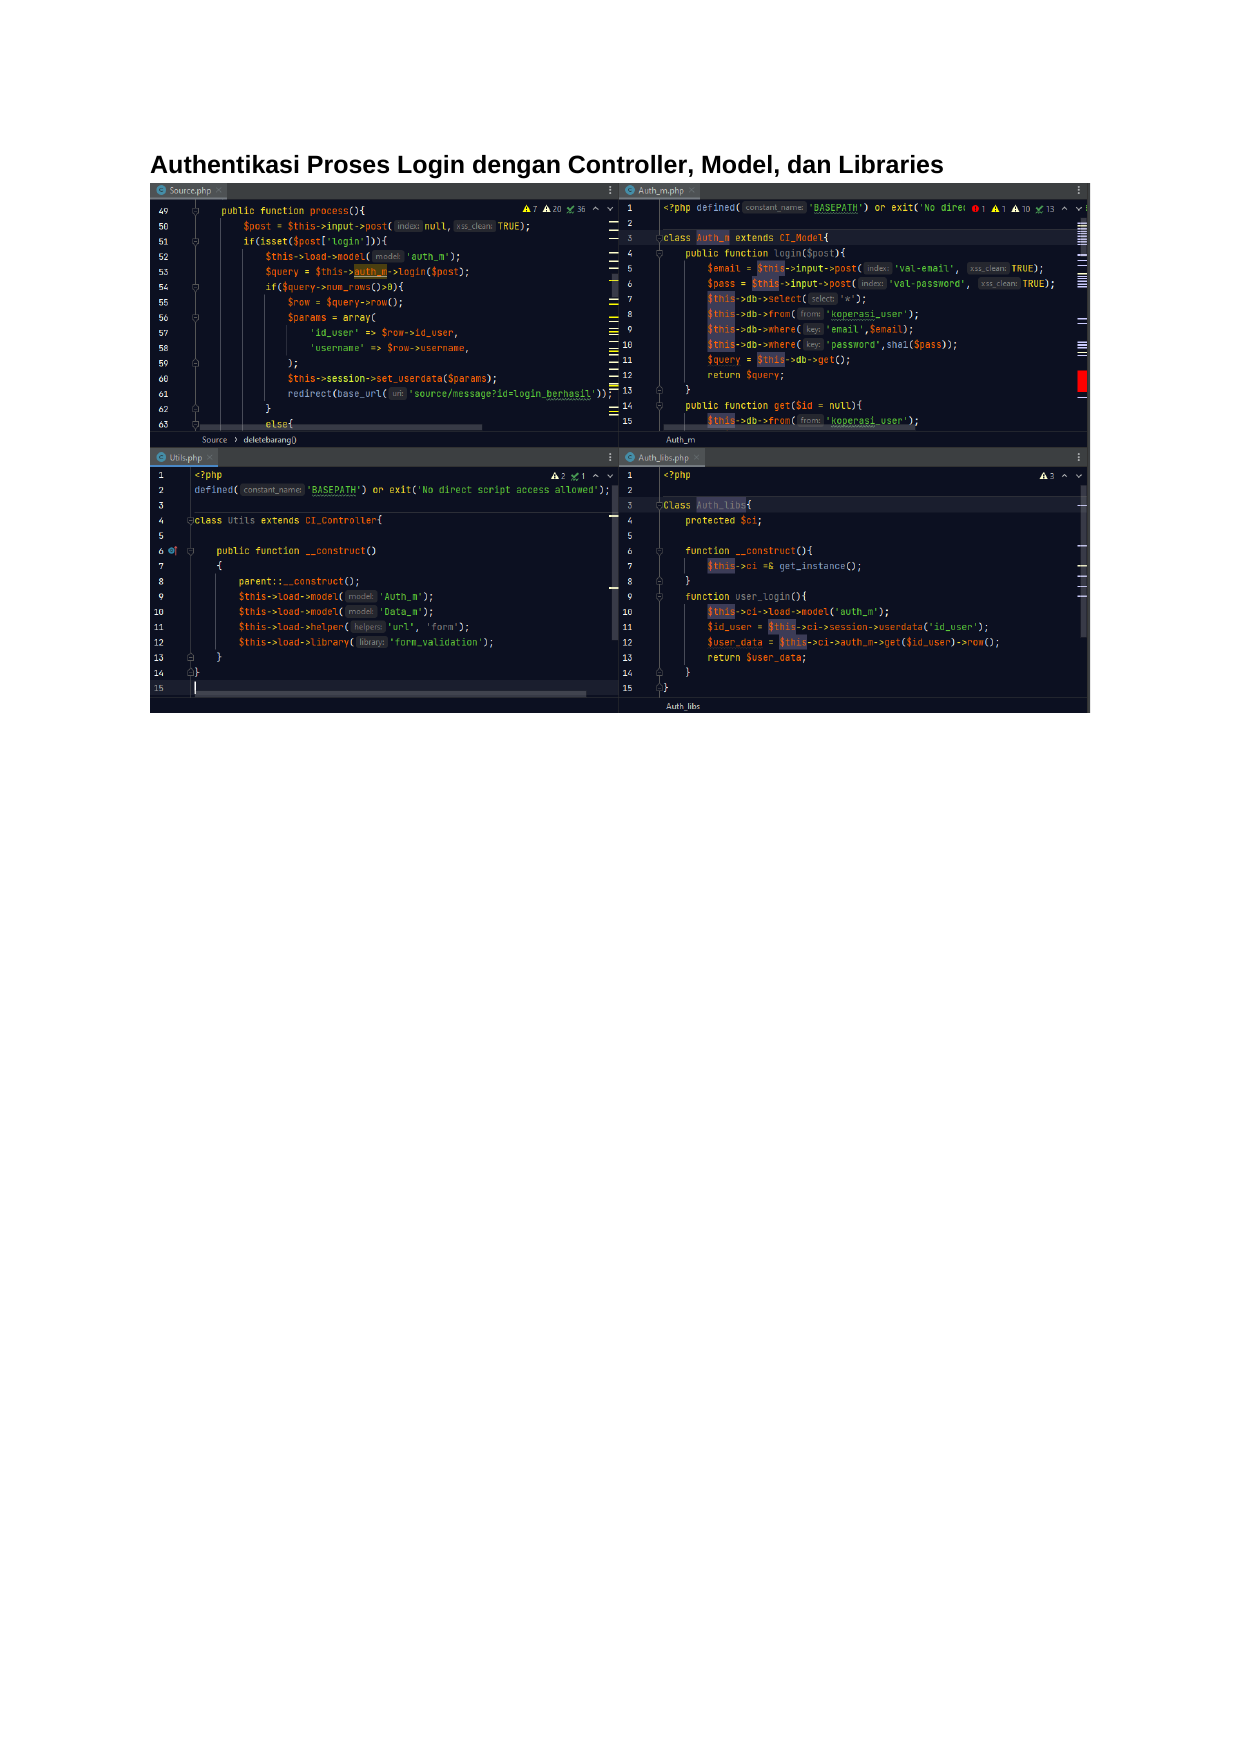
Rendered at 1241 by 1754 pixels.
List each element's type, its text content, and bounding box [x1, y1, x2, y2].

picture [150, 183, 1091, 713]
text Authentikasi Proses Login dengan Controller, Model, dan Libraries [150, 150, 1090, 179]
